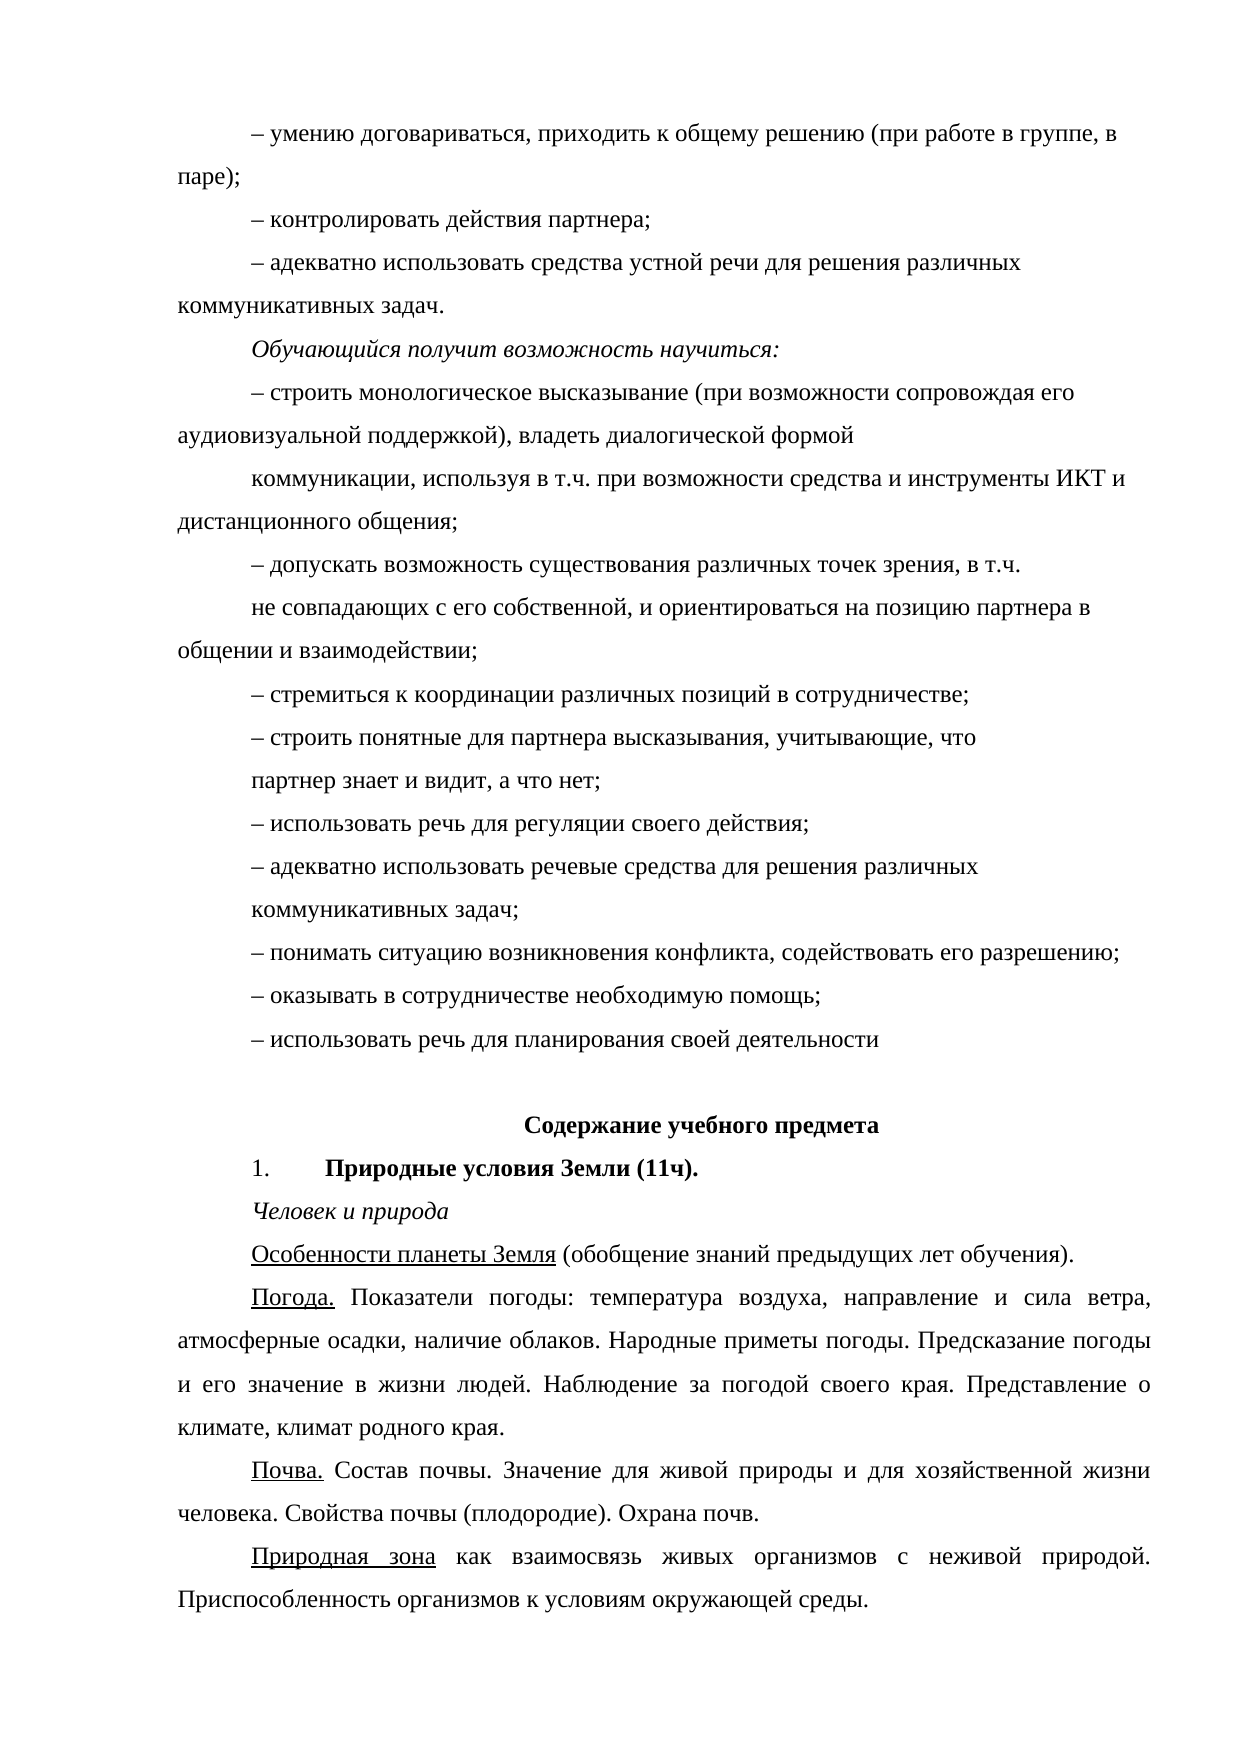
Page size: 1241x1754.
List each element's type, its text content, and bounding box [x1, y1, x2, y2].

text – адекватно использовать речевые средства для решения различных [177, 851, 1152, 880]
list Природные условия Земли (11ч). [177, 1153, 1152, 1182]
text – строить понятные для партнера высказывания, учитывающие, что [177, 722, 1152, 751]
text Человек и природа [177, 1196, 1152, 1225]
text коммуникативных задач; [177, 894, 1152, 923]
text – оказывать в сотрудничестве необходимую помощь; [177, 981, 1152, 1009]
text – адекватно использовать средства устной речи для решения различных коммуникативных задач. [177, 247, 1152, 319]
text не совпадающих с его собственной, и ориентироваться на позицию партнера в общении и взаимодействии; [177, 592, 1152, 664]
text Особенности планеты Земля (обобщение знаний предыдущих лет обучения). [177, 1239, 1152, 1268]
text – допускать возможность существования различных точек зрения, в т.ч. [177, 549, 1152, 578]
text – понимать ситуацию возникновения конфликта, содействовать его разрешению; [177, 937, 1152, 966]
text коммуникации, используя в т.ч. при возможности средства и инструменты ИКТ и дистанционного общения; [177, 463, 1152, 535]
text – контролировать действия партнера; [177, 204, 1152, 233]
text Содержание учебного предмета [177, 1110, 1152, 1139]
text – строить монологическое высказывание (при возможности сопровождая его аудиовизуальной поддержкой), владеть диалогической формой [177, 377, 1152, 449]
text Природная зона как взаимосвязь живых организмов с неживой природой. Приспособленность организмов к условиям окружающей среды. [177, 1541, 1152, 1613]
text Почва. Состав почвы. Значение для живой природы и для хозяйственной жизни человека. Свойства почвы (плодородие). Охрана почв. [177, 1455, 1152, 1527]
text – использовать речь для планирования своей деятельности [177, 1024, 1152, 1052]
text – использовать речь для регуляции своего действия; [177, 808, 1152, 837]
text Обучающийся получит возможность научиться: [177, 334, 1152, 362]
text – стремиться к координации различных позиций в сотрудничестве; [177, 679, 1152, 707]
text Погода. Показатели погоды: температура воздуха, направление и сила ветра, атмосферные осадки, наличие облаков. Народные приметы погоды. Предсказание погоды и его значение в жизни людей. Наблюдение за погодой своего края. Представление о климате, климат родного края. [177, 1282, 1152, 1441]
text – умению договариваться, приходить к общему решению (при работе в группе, в паре); [177, 118, 1152, 190]
text партнер знает и видит, а что нет; [177, 765, 1152, 794]
